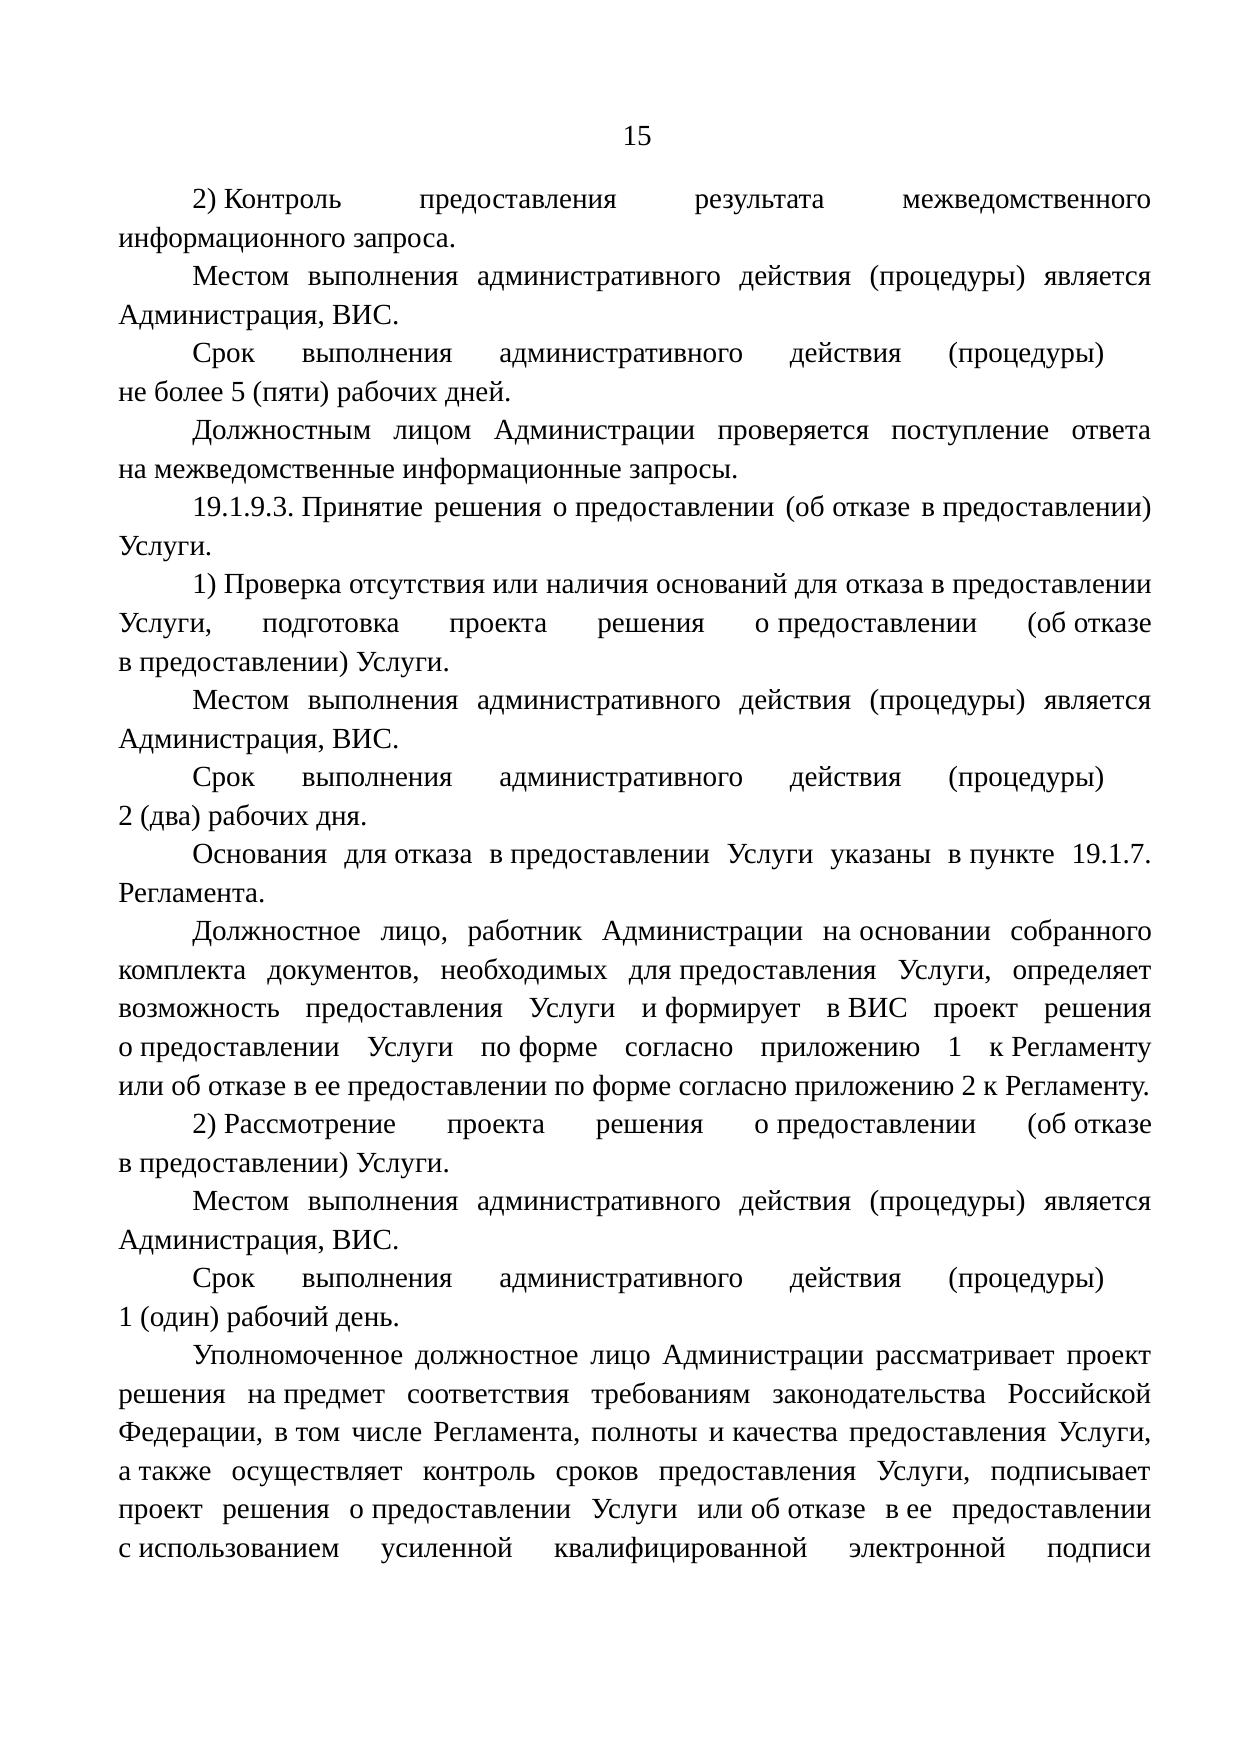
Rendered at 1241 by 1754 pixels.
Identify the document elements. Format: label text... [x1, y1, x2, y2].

text Срок выполнения административного действия (процедуры) не более 5 (пяти) рабочих дней. [118, 335, 1152, 407]
text 2) Контроль предоставления результата межведомственного информационного запроса. [118, 181, 1152, 253]
text 19.1.9.3. Принятие решения о предоставлении (об отказе в предоставлении) Услуги. [118, 489, 1152, 562]
text Должностное лицо, работник Администрации на основании собранного комплекта документов, необходимых для предоставления Услуги, определяет возможность предоставления Услуги и формирует в ВИС проект решения о предоставлении Услуги по форме согласно приложению 1 к Регламенту или об отказе в ее предоставлении по форме согласно приложению 2 к Регламенту. [118, 913, 1152, 1101]
text Должностным лицом Администрации проверяется поступление ответа на межведомственные информационные запросы. [118, 412, 1152, 484]
text Срок выполнения административного действия (процедуры) 1 (один) рабочий день. [118, 1260, 1152, 1332]
text 2) Рассмотрение проекта решения о предоставлении (об отказе в предоставлении) Услуги. [118, 1106, 1152, 1178]
text Местом выполнения административного действия (процедуры) является Администрация, ВИС. [118, 1183, 1152, 1255]
text 1) Проверка отсутствия или наличия оснований для отказа в предоставлении Услуги, подготовка проекта решения о предоставлении (об отказе в предоставлении) Услуги. [118, 567, 1152, 677]
text Срок выполнения административного действия (процедуры) 2 (два) рабочих дня. [118, 759, 1152, 831]
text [118, 1337, 1152, 1564]
text Местом выполнения административного действия (процедуры) является Администрация, ВИС. [118, 682, 1152, 754]
text Местом выполнения административного действия (процедуры) является Администрация, ВИС. [118, 258, 1152, 330]
text Основания для отказа в предоставлении Услуги указаны в пункте 19.1.7. Регламента. [118, 836, 1152, 908]
